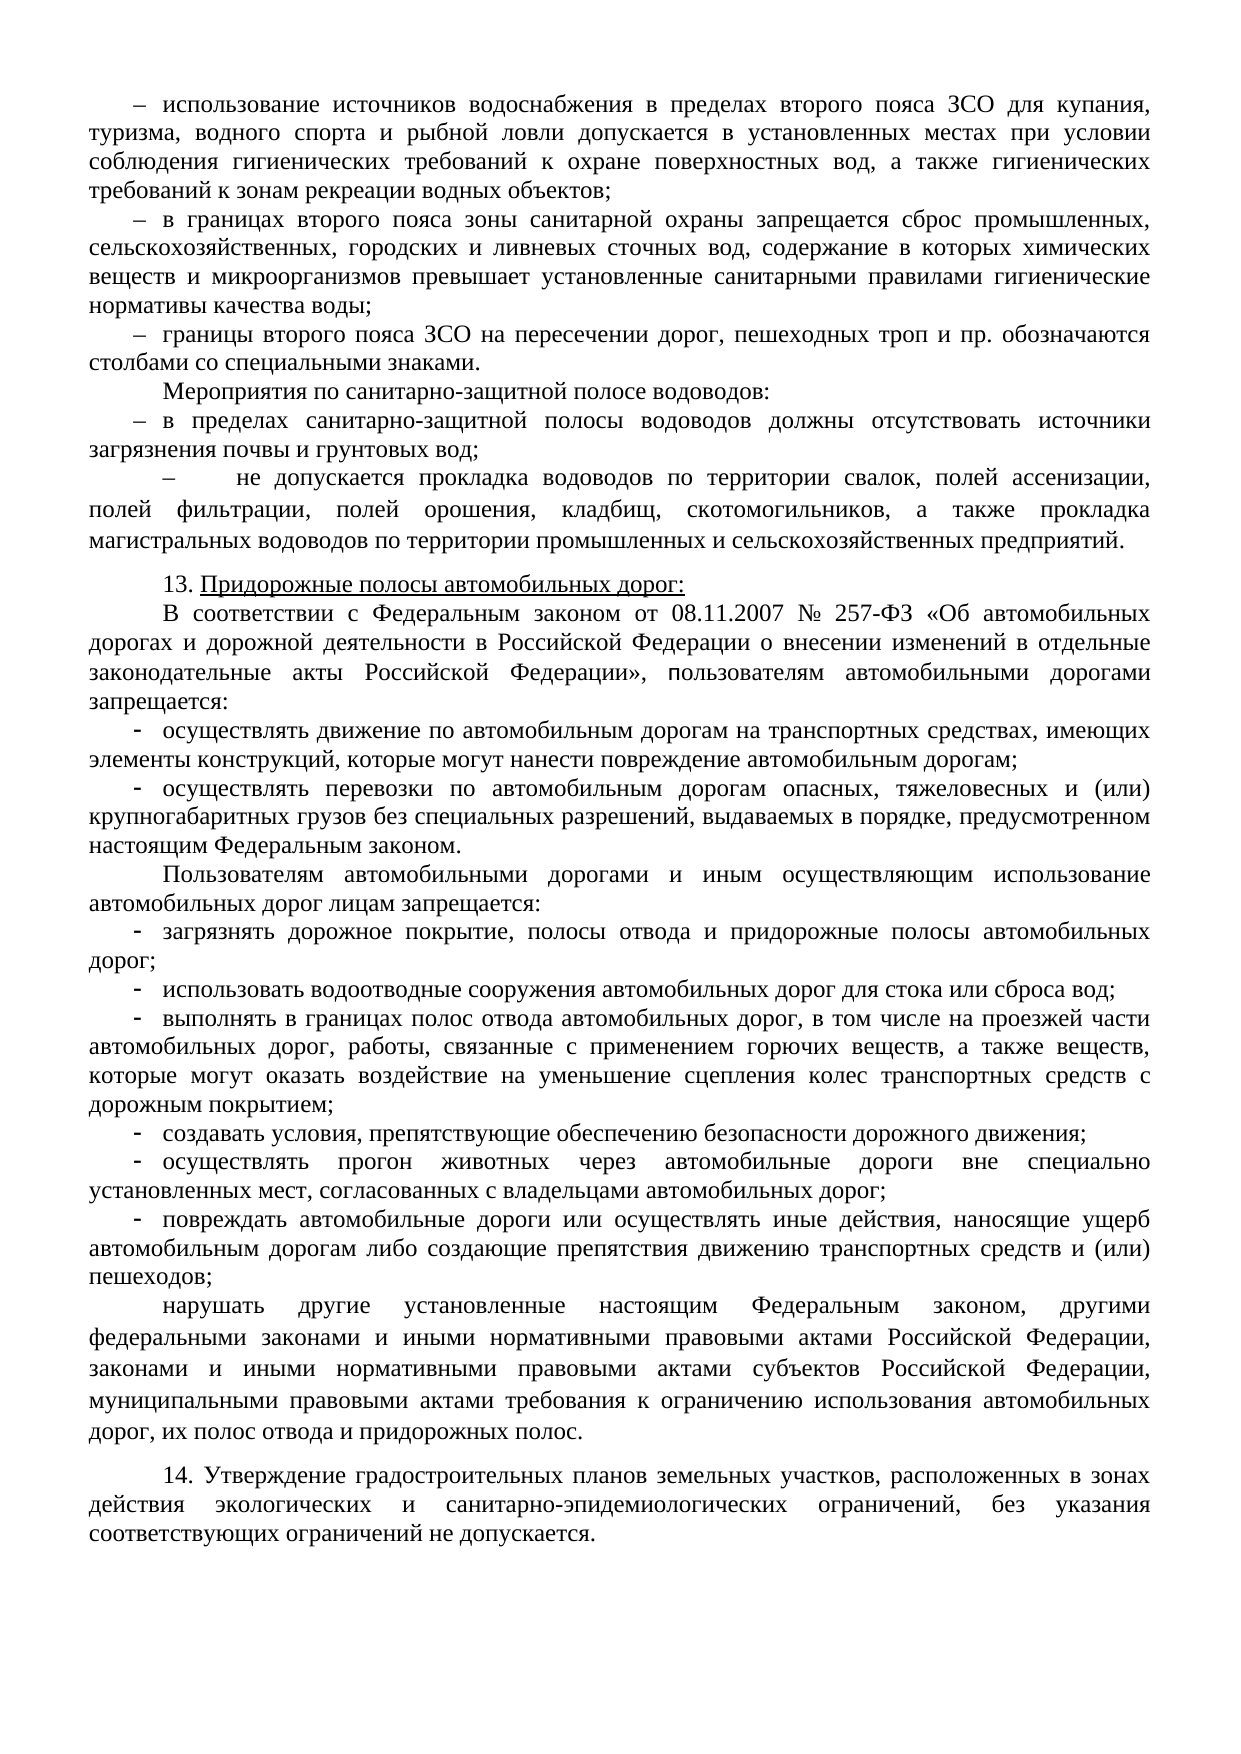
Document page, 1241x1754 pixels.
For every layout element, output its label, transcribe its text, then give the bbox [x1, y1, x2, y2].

text нарушать другие установленные настоящим Федеральным законом, другими федеральными законами и иными нормативными правовыми актами Российской Федерации, законами и иными нормативными правовыми актами субъектов Российской Федерации, муниципальными правовыми актами требования к ограничению использования автомобильных дорог, их полос отвода и придорожных полос. [89, 1290, 1152, 1445]
list осуществлять движение по автомобильным дорогам на транспортных средствах, имеющих элементы конструкций, которые могут нанести повреждение автомобильным дорогам; [89, 715, 1152, 773]
list загрязнять дорожное покрытие, полосы отвода и придорожные полосы автомобильных дорог; [89, 916, 1152, 974]
text – в границах второго пояса зоны санитарной охраны запрещается сброс промышленных, сельскохозяйственных, городских и ливневых сточных вод, содержание в которых химических веществ и микроорганизмов превышает установленные санитарными правилами гигиенические нормативы качества воды; [89, 204, 1152, 319]
text – границы второго пояса ЗСО на пересечении дорог, пешеходных троп и пр. обозначаются столбами со специальными знаками. [89, 319, 1152, 376]
text Пользователям автомобильными дорогами и иным осуществляющим использование автомобильных дорог лицам запрещается: [89, 859, 1152, 916]
list выполнять в границах полос отвода автомобильных дорог, в том числе на проезжей части автомобильных дорог, работы, связанные с применением горючих веществ, а также веществ, которые могут оказать воздействие на уменьшение сцепления колес транспортных средств с дорожным покрытием; [89, 1003, 1152, 1118]
list осуществлять перевозки по автомобильным дорогам опасных, тяжеловесных и (или) крупногабаритных грузов без специальных разрешений, выдаваемых в порядке, предусмотренном настоящим Федеральным законом. [89, 773, 1152, 859]
list повреждать автомобильные дороги или осуществлять иные действия, наносящие ущерб автомобильным дорогам либо создающие препятствия движению транспортных средств и (или) пешеходов; [89, 1204, 1152, 1290]
text В соответствии с Федеральным законом от 08.11.2007 № 257-ФЗ «Об автомобильных дорогах и дорожной деятельности в Российской Федерации о внесении изменений в отдельные законодательные акты Российской Федерации», пользователям автомобильными дорогами запрещается: [89, 598, 1152, 715]
text 14. Утверждение градостроительных планов земельных участков, расположенных в зонах действия экологических и санитарно-эпидемиологических ограничений, без указания соответствующих ограничений не допускается. [89, 1460, 1152, 1547]
text 13. Придорожные полосы автомобильных дорог: [89, 569, 1152, 598]
text Мероприятия по санитарно-защитной полосе водоводов: [89, 376, 1152, 405]
list осуществлять прогон животных через автомобильные дороги вне специально установленных мест, согласованных с владельцами автомобильных дорог; [89, 1146, 1152, 1204]
text – использование источников водоснабжения в пределах второго пояса ЗСО для купания, туризма, водного спорта и рыбной ловли допускается в установленных местах при условии соблюдения гигиенических требований к охране поверхностных вод, а также гигиенических требований к зонам рекреации водных объектов; [89, 89, 1152, 204]
list использовать водоотводные сооружения автомобильных дорог для стока или сброса вод; [89, 974, 1152, 1003]
text – не допускается прокладка водоводов по территории свалок, полей ассенизации, полей фильтрации, полей орошения, кладбищ, скотомогильников, а также прокладка магистральных водоводов по территории промышленных и сельскохозяйственных предприятий. [89, 462, 1152, 554]
text – в пределах санитарно-защитной полосы водоводов должны отсутствовать источники загрязнения почвы и грунтовых вод; [89, 405, 1152, 462]
list создавать условия, препятствующие обеспечению безопасности дорожного движения; [89, 1118, 1152, 1146]
